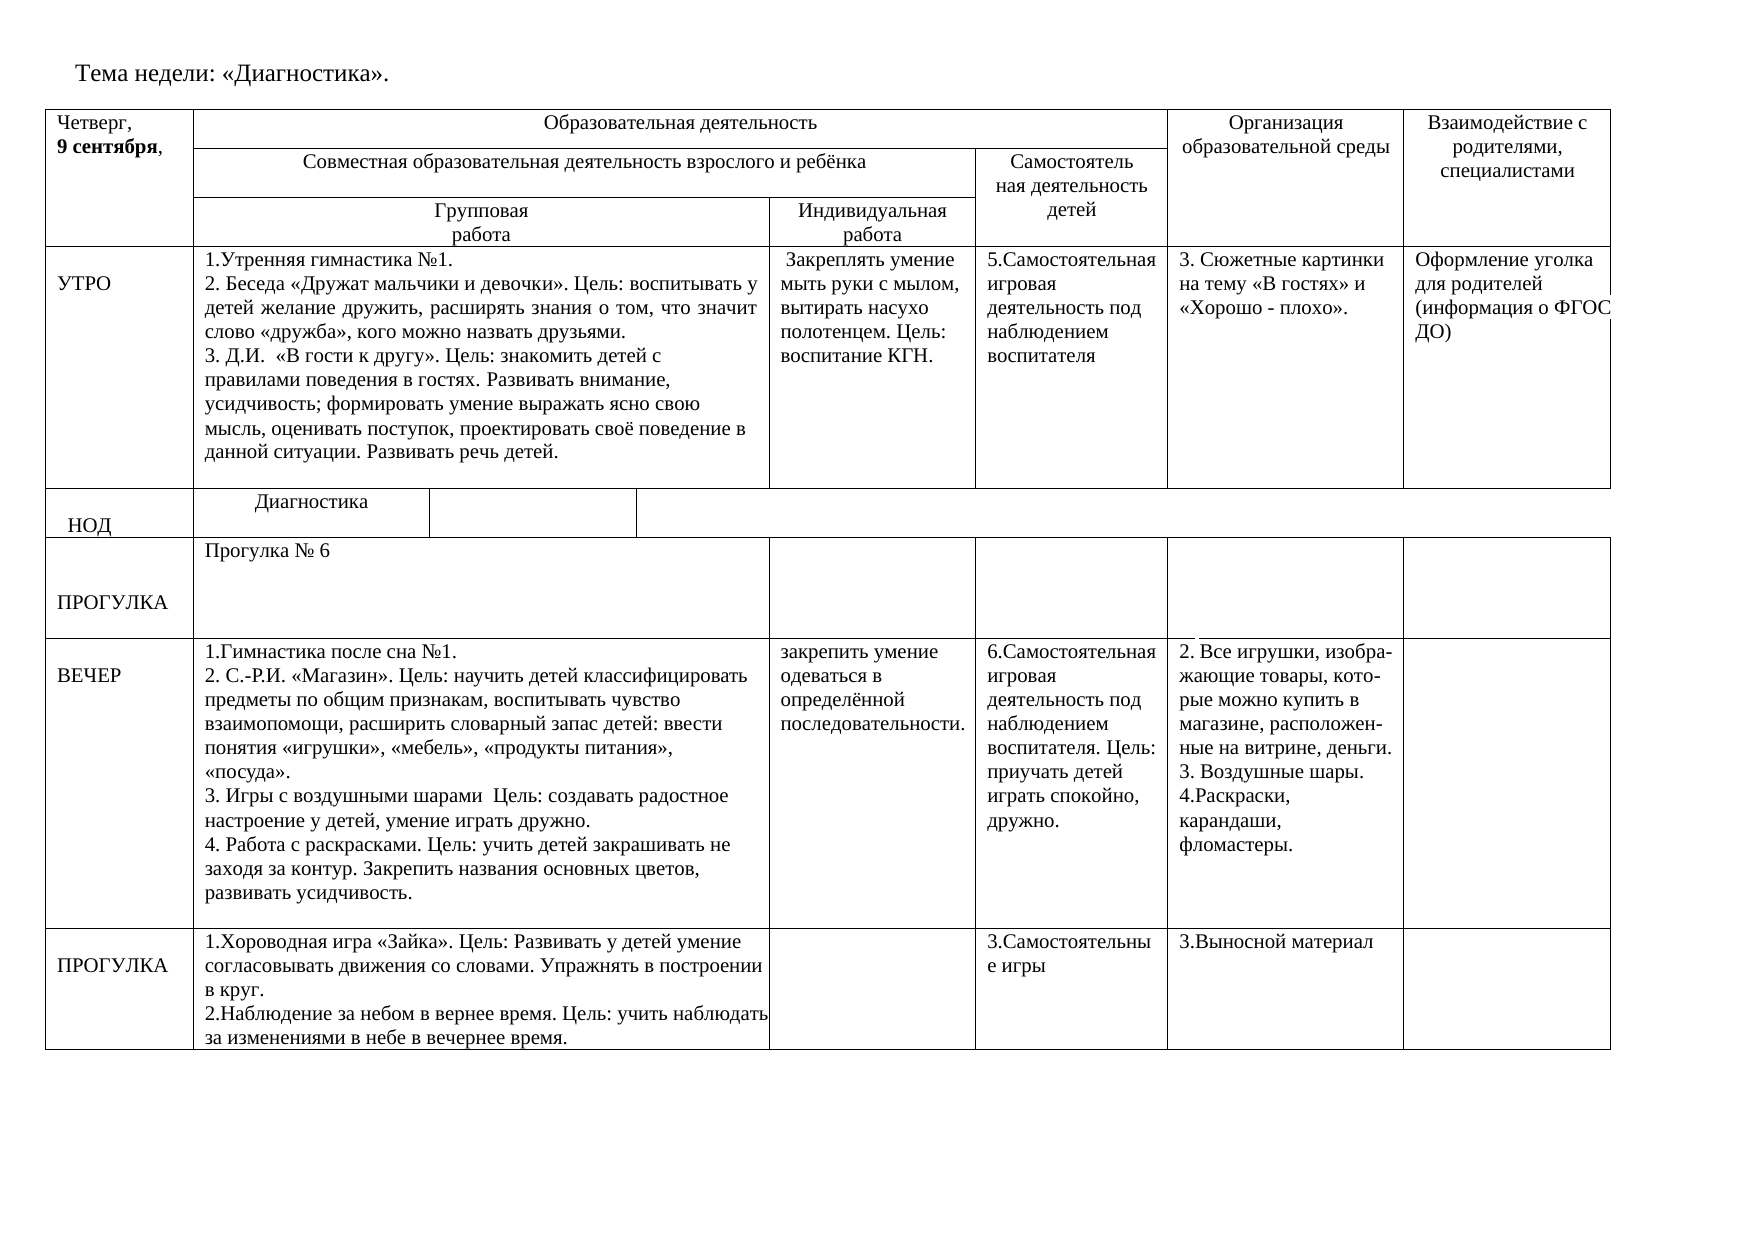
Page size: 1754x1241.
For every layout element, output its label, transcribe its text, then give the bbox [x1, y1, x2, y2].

table_cell 3. Сюжетные картинки на тему «В гостях» и «Хорошо - плохо». [1168, 247, 1403, 488]
table_cell Закреплять умение мыть руки с мылом, вытирать насухо полотенцем. Цель: воспитание КГН. [770, 247, 975, 488]
table_cell ПРОГУЛКА [46, 538, 193, 638]
table_cell [1404, 929, 1610, 1049]
table_cell [1404, 639, 1610, 928]
table_cell 6.Самостоятельная игровая деятельность под наблюдением воспитателя. Цель: приучать детей играть спокойно, дружно. [976, 639, 1167, 928]
table_cell 1.Гимнастика после сна №1. 2. С.-Р.И. «Магазин». Цель: научить детей классифицировать предметы по общим признакам, воспитывать чувство взаимопомощи, расширить словарный запас детей: ввести понятия «игрушки», «мебель», «продукты питания», «посуда». 3. Игры с воздушными шарами Цель: создавать радостное настроение у детей, умение играть дружно. 4. Работа с раскрасками. Цель: учить детей закрашивать не заходя за контур. Закрепить названия основных цветов, развивать усидчивость. [194, 639, 769, 928]
table_cell Диагностика [194, 489, 429, 537]
table_header Образовательная деятельность [194, 110, 1167, 147]
table_header Четверг, 9 сентября, [46, 110, 193, 246]
table_cell закрепить умение одеваться в определённой последовательности. [770, 639, 975, 928]
table_cell Групповая работа [194, 198, 769, 246]
table_cell 5.Самостоятельная игровая деятельность под наблюдением воспитателя [976, 247, 1167, 488]
table_cell [430, 489, 636, 537]
table_cell 3.Выносной материал [1168, 929, 1403, 1049]
table_header Организация образовательной среды [1168, 110, 1403, 246]
table_cell [1168, 538, 1403, 638]
table_cell ПРОГУЛКА [46, 929, 193, 1049]
text Тема недели: «Диагностика». [75, 58, 1679, 87]
table_cell [1404, 538, 1610, 638]
table_cell ВЕЧЕР [46, 639, 193, 928]
table_cell Оформление уголка для родителей (информация о ФГОС ДО) [1404, 247, 1610, 488]
table_cell [770, 538, 975, 638]
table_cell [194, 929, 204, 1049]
table_cell 3.Самостоятельные игры [976, 929, 1167, 1049]
table_cell Совместная образовательная деятельность взрослого и ребёнка [194, 149, 975, 197]
table_cell Индивидуальная работа [770, 198, 975, 246]
table_cell Самостоятель ная деятельность детей [976, 149, 1167, 246]
table_cell УТРО [46, 247, 193, 488]
table_cell НОД [46, 489, 193, 537]
table_cell [976, 538, 1167, 638]
table_cell 1.Утренняя гимнастика №1. 2. Беседа «Дружат мальчики и девочки». Цель: воспитывать у детей желание дружить, расширять знания о том, что значит слово «дружба», кого можно назвать друзьями. 3. Д.И. «В гости к другу». Цель: знакомить детей с правилами поведения в гостях. Развивать внимание, усидчивость; формировать умение выражать ясно свою мысль, оценивать поступок, проектировать своё поведение в данной ситуации. Развивать речь детей. [194, 247, 769, 488]
table_cell Прогулка № 6 [194, 538, 769, 638]
table_cell [770, 929, 975, 1049]
table_cell 2. Все игрушки, изображающие товары, которые можно купить в магазине, расположенные на витрине, деньги. 3. Воздушные шары. 4.Раскраски, карандаши, фломастеры. [1168, 639, 1403, 928]
table_header Взаимодействие с родителями, специалистами [1404, 110, 1610, 246]
